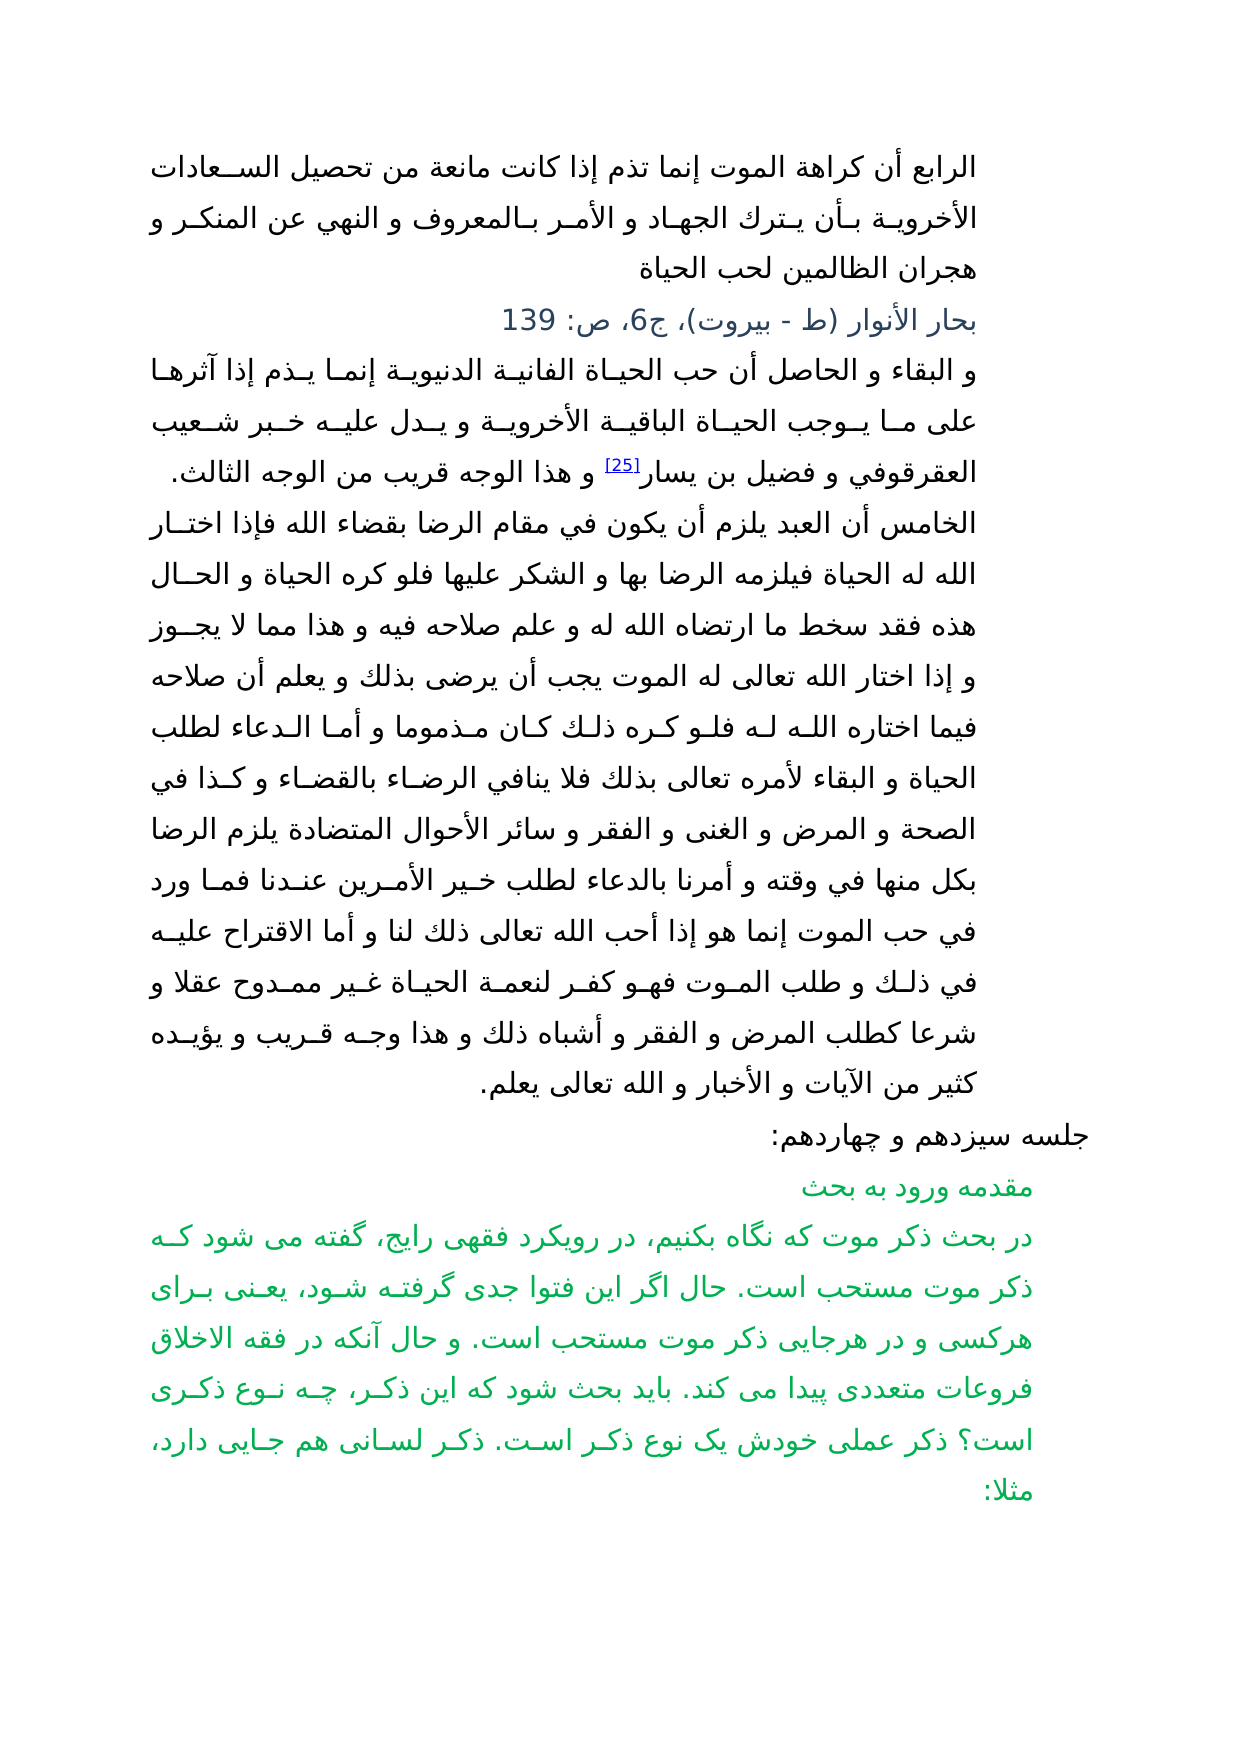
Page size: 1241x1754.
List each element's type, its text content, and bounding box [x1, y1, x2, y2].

text بحار الأنوار (ط - بيروت)، ج‏6، ص: 139 [150, 303, 978, 337]
text مقدمه ورود به بحث [150, 1169, 1034, 1202]
text الخامس أن العبد يلزم أن يكون في مقام الرضا بقضاء الله فإذا اختار الله له الحياة فيلزمه الرضا بها و الشكر عليها فلو كره الحياة و الحال هذه فقد سخط ما ارتضاه الله له و علم صلاحه فيه و هذا مما لا يجوز و إذا اختار الله تعالى له الموت يجب أن يرضى بذلك و يعلم أن صلاحه فيما اختاره الله له فلو كره ذلك كان مذموما و أما الدعاء لطلب الحياة و البقاء لأمره تعالى بذلك فلا ينافي الرضاء بالقضاء و كذا في الصحة و المرض و الغنى و الفقر و سائر الأحوال المتضادة يلزم الرضا بكل منها في وقته و أمرنا بالدعاء لطلب خير الأمرين عندنا فما ورد في حب الموت إنما هو إذا أحب الله تعالى ذلك لنا و أما الاقتراح عليه في ذلك و طلب الموت فهو كفر لنعمة الحياة غير ممدوح عقلا و شرعا كطلب المرض و الفقر و أشباه ذلك و هذا وجه قريب و يؤيده كثير من الآيات و الأخبار و الله تعالى يعلم. [150, 507, 978, 1101]
text و البقاء و الحاصل أن حب الحياة الفانية الدنيوية إنما يذم إذا آثرها على ما يوجب الحياة الباقية الأخروية و يدل عليه خبر شعيب العقرقوفي و فضيل بن يسار[25] و هذا الوجه قريب من الوجه الثالث. [150, 354, 978, 489]
text الرابع أن كراهة الموت إنما تذم إذا كانت مانعة من تحصيل السعادات الأخروية بأن يترك الجهاد و الأمر بالمعروف و النهي عن المنكر و هجران الظالمين لحب الحياة [150, 150, 978, 286]
text در بحث ذکر موت که نگاه بکنیم، در رویکرد فقهی رایج، گفته می شود که ذکر موت مستحب است. حال اگر این فتوا جدی گرفته شود، یعنی برای هرکسی و در هرجایی ذکر موت مستحب است. و حال آنکه در فقه الاخلاق فروعات متعددی پیدا می کند. باید بحث شود که این ذکر، چه نوع ذکری است؟ ذکر عملی خودش یک نوع ذکر است. ذکر لسانی هم جایی دارد، مثلا: [150, 1219, 1034, 1508]
text جلسه سیزدهم و چهاردهم: [150, 1118, 1090, 1152]
